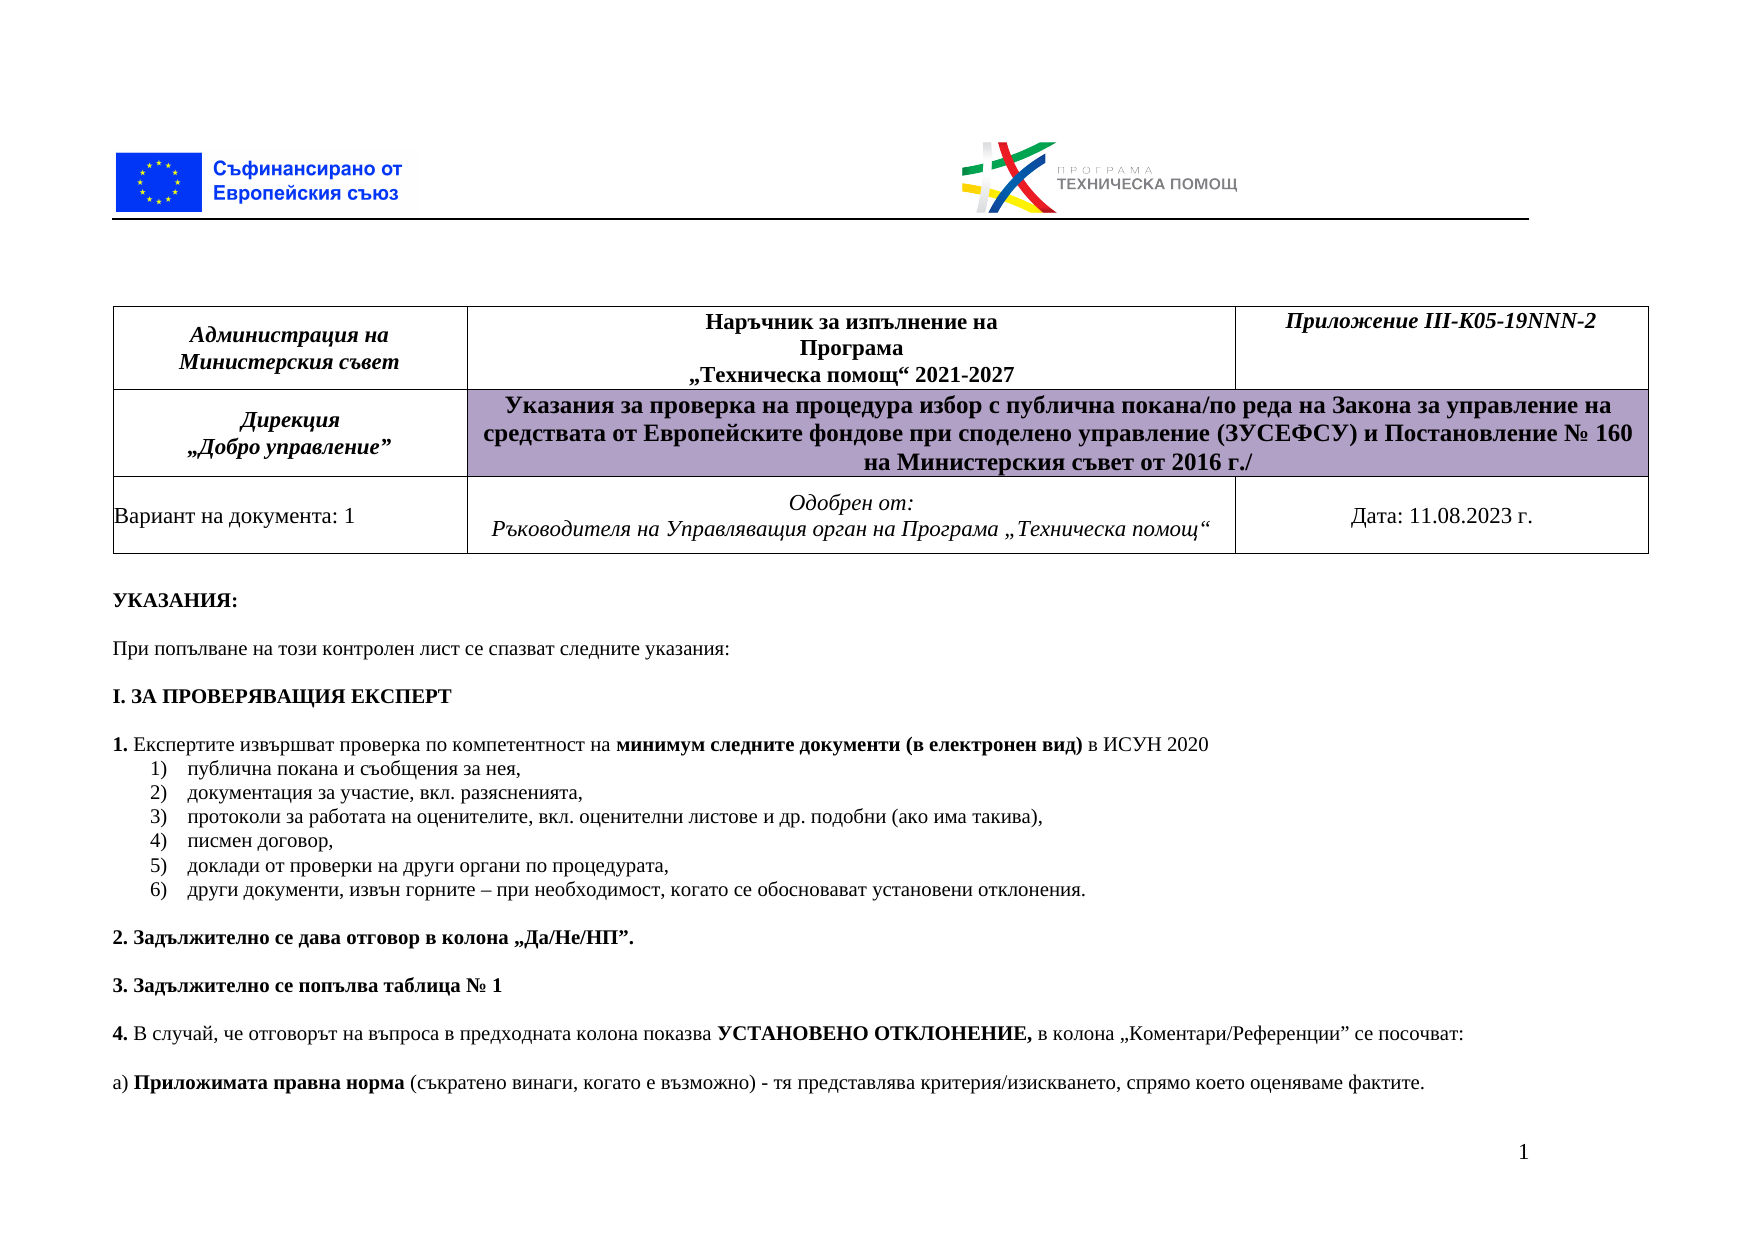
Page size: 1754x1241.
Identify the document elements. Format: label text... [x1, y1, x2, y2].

text 2. Задължително се дава отговор в колона „Да/Не/НП”. [112, 925, 1529, 949]
table_cell Одобрен от: Ръководителя на Управляващия орган на Програма „Техническа помощ“ [468, 477, 1235, 553]
table_header Администрация на Министерския съвет [114, 307, 467, 389]
table_cell Дирекция „Добро управление” [114, 390, 467, 476]
list протоколи за работата на оценителите, вкл. оценителни листове и др. подобни (ако има такива), [150, 804, 1529, 828]
table_cell Вариант на документа: 1 [114, 477, 467, 553]
text При попълване на този контролен лист се спазват следните указания: [112, 636, 1529, 660]
table_cell Указания за проверка на процедура избор с публична покана/по реда на Закона за управление на средствата от Европейските фондове при споделено управление (ЗУСЕФСУ) и Постановление № 160 на Министерския съвет от 2016 г./ [468, 390, 1648, 476]
text 3. Задължително се попълва таблица № 1 [112, 973, 1529, 997]
text I. ЗА ПРОВЕРЯВАЩИЯ ЕКСПЕРТ [112, 684, 1529, 708]
table_header Наръчник за изпълнение на Програма „Техническа помощ“ 2021-2027 [468, 307, 1235, 389]
table_cell Дата: 11.08.2023 г. [1236, 477, 1648, 553]
text а) Приложимата правна норма (съкратено винаги, когато е възможно) - тя представлява критерия/изискването, спрямо което оценяваме фактите. [112, 1070, 1529, 1094]
table_header Приложение III-K05-19NNN-2 [1236, 307, 1648, 389]
list документация за участие, вкл. разясненията, [150, 780, 1529, 804]
picture [957, 127, 1243, 216]
picture [112, 149, 420, 216]
list други документи, извън горните – при необходимост, когато се обосновават установени отклонения. [150, 877, 1529, 901]
text УКАЗАНИЯ: [112, 588, 1529, 612]
list писмен договор, [150, 828, 1529, 852]
text 1. Експертите извършват проверка по компетентност на минимум следните документи (в електронен вид) в ИСУН 2020 [112, 732, 1529, 756]
list публична покана и съобщения за нея, [150, 756, 1529, 780]
list доклади от проверки на други органи по процедурата, [150, 852, 1529, 877]
text 4. В случай, че отговорът на въпроса в предходната колона показва УСТАНОВЕНО ОТКЛОНЕНИЕ, в колона „Коментари/Референции” се посочват: [112, 1021, 1529, 1045]
